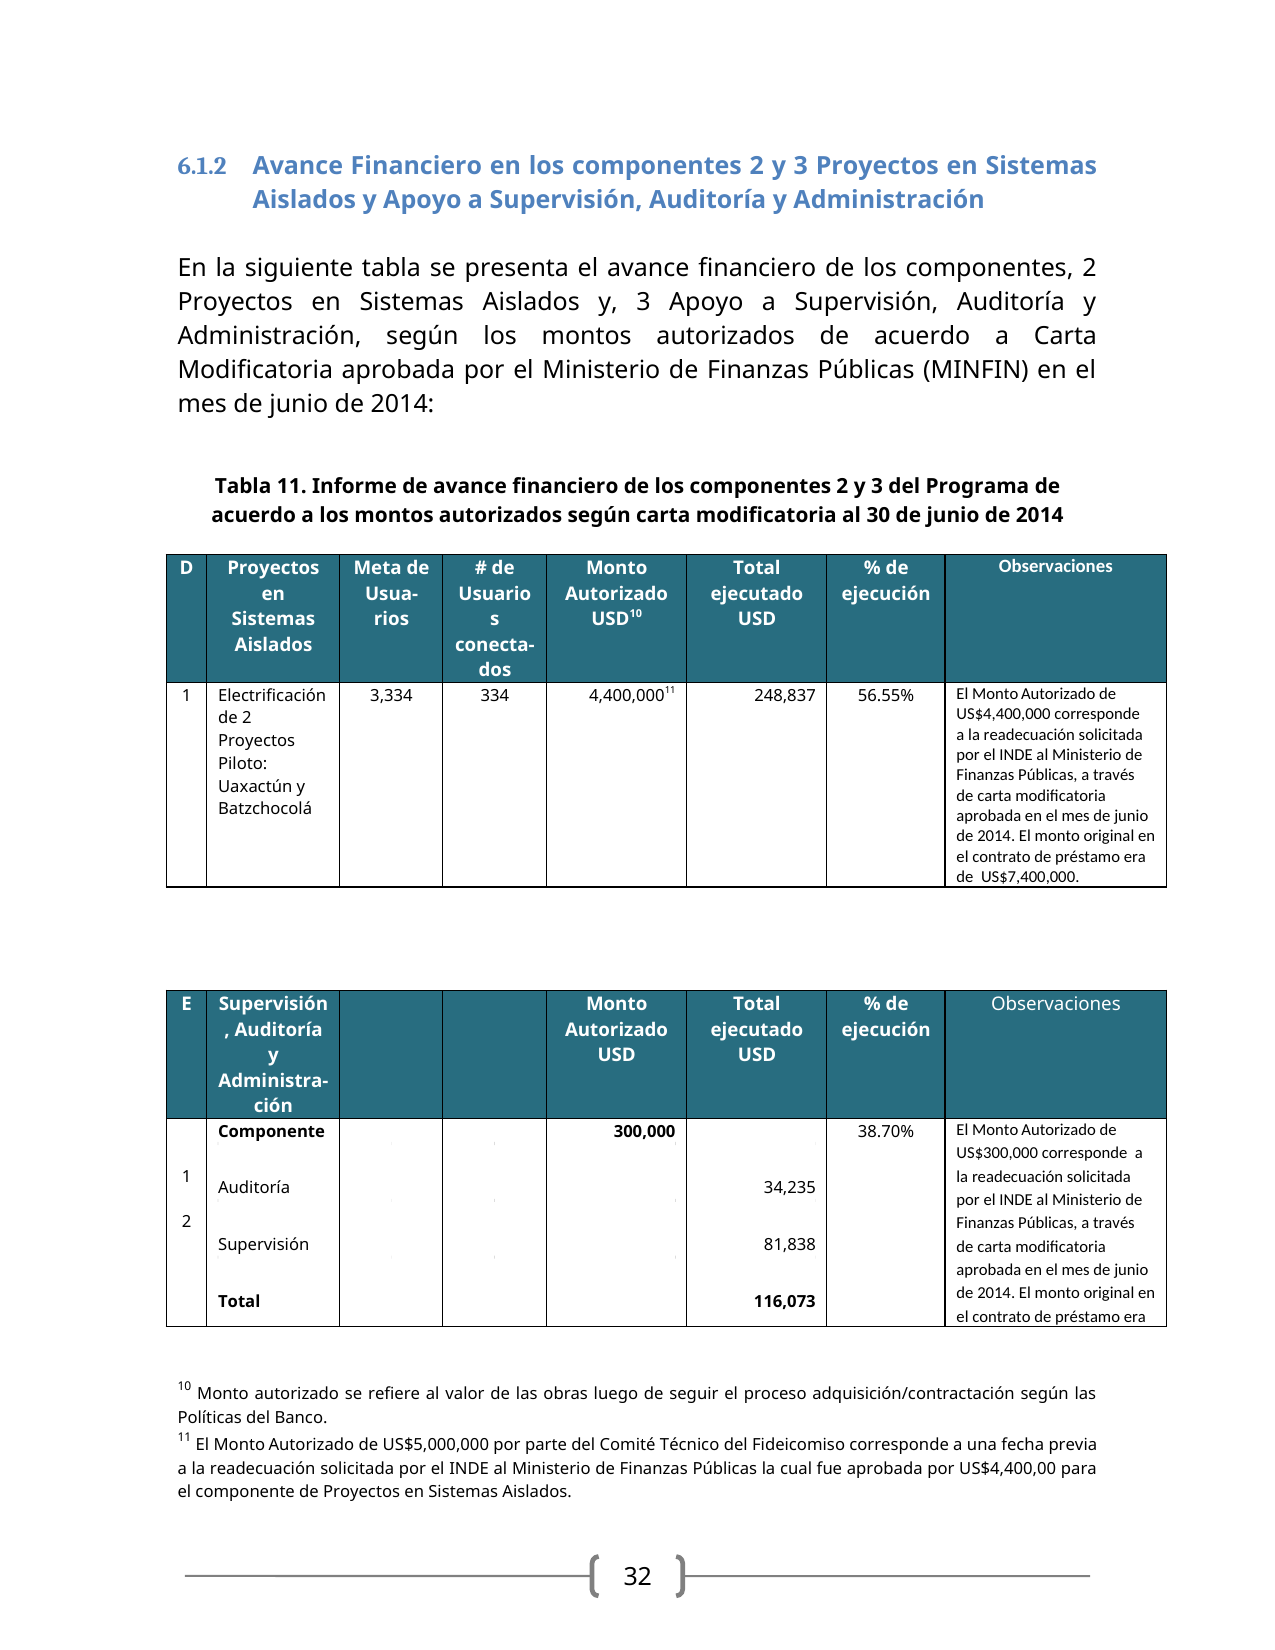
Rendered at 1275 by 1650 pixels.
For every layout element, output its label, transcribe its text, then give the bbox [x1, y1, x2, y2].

table_header Monto Autorizado USD [547, 991, 686, 1118]
subtitle Avance Financiero en los componentes 2 y 3 Proyectos en Sistemas Aislados y Apoyo a Supervisión, Auditoría y Administración [177, 148, 1098, 216]
table_cell Electrificación de 2 Proyectos Piloto: Uaxactún y Batzchocolá [207, 683, 339, 886]
table_cell 56.55% [827, 683, 944, 886]
table_header D [167, 555, 206, 682]
table_header Observaciones [946, 991, 1166, 1118]
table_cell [946, 1119, 1166, 1326]
table_header Total ejecutado USD [687, 555, 826, 682]
table_cell 248,837 [687, 683, 826, 886]
table_header Total ejecutado USD [687, 991, 826, 1118]
table_header Monto Autorizado USD [547, 555, 686, 682]
table_header Meta de Usua-rios [340, 555, 442, 682]
table_cell 334 [443, 683, 546, 886]
table_header [340, 991, 442, 1118]
text En la siguiente tabla se presenta el avance financiero de los componentes, 2 Proyectos en Sistemas Aislados y, 3 Apoyo a Supervisión, Auditoría y Administración, según los montos autorizados de acuerdo a Carta Modificatoria aprobada por el Ministerio de Finanzas Públicas (MINFIN) en el mes de junio de 2014: [177, 250, 1098, 420]
table_cell 1 2 [167, 1119, 206, 1326]
table_cell 4,400,000 [547, 683, 686, 886]
table_cell 3,334 [340, 683, 442, 886]
table_header % de ejecución [827, 555, 944, 682]
table_header % de ejecución [827, 991, 944, 1118]
table_cell Componente Auditoría Supervisión Total [207, 1119, 339, 1326]
table_cell [443, 1119, 546, 1326]
table_cell 34,235 81,838 116,073 [687, 1119, 826, 1326]
table_header # de Usuarios conecta-dos [443, 555, 546, 682]
table_header [443, 991, 546, 1118]
table_cell El Monto Autorizado de US$4,400,000 corresponde a la readecuación solicitada por el INDE al Ministerio de Finanzas Públicas, a través de carta modificatoria aprobada en el mes de junio de 2014. El monto original en el contrato de préstamo era de US$7,400,000. [946, 683, 1166, 886]
table_header Observaciones [946, 555, 1166, 682]
table_cell 300,000 [547, 1119, 686, 1326]
table_header E [167, 991, 206, 1118]
table_cell [340, 1119, 442, 1326]
table_cell 38.70% [827, 1119, 944, 1326]
text Tabla 11. Informe de avance financiero de los componentes 2 y 3 del Programa de acuerdo a los montos autorizados según carta modificatoria al 30 de junio de 2014 [177, 471, 1098, 528]
table_header Proyectos en Sistemas Aislados [207, 555, 339, 682]
table_cell 1 [167, 683, 206, 886]
table_header Supervisión, Auditoría y Administra-ción [207, 991, 339, 1118]
